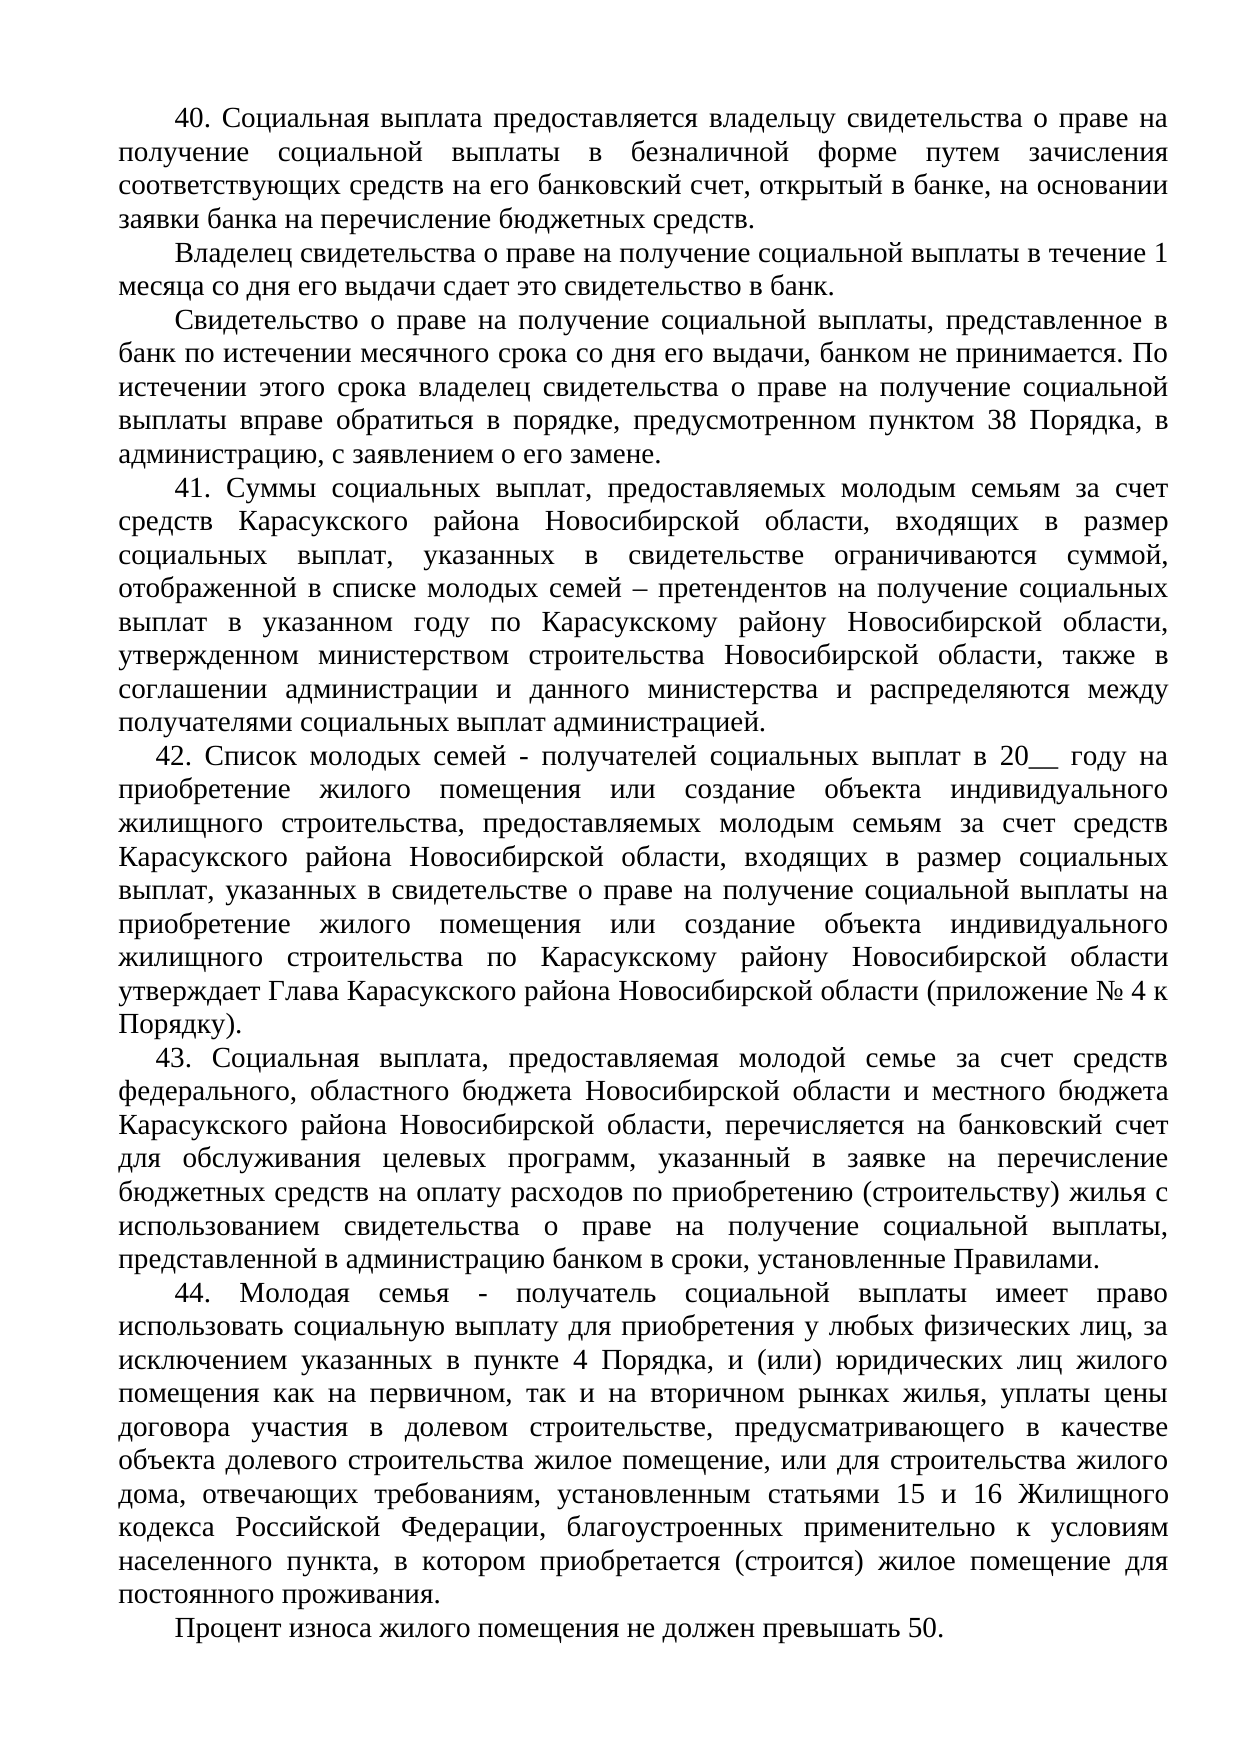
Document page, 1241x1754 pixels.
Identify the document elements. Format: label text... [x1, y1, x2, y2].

text 40. Социальная выплата предоставляется владельцу свидетельства о праве на получение социальной выплаты в безналичной форме путем зачисления соответствующих средств на его банковский счет, открытый в банке, на основании заявки банка на перечисление бюджетных средств. [118, 100, 1169, 234]
text 42. Список молодых семей - получателей социальных выплат в 20__ году на приобретение жилого помещения или создание объекта индивидуального жилищного строительства, предоставляемых молодым семьям за счет средств Карасукского района Новосибирской области, входящих в размер социальных выплат, указанных в свидетельстве о праве на получение социальной выплаты на приобретение жилого помещения или создание объекта индивидуального жилищного строительства по Карасукскому району Новосибирской области утверждает Глава Карасукского района Новосибирской области (приложение № 4 к Порядку). [118, 738, 1169, 1040]
text 44. Молодая семья - получатель социальной выплаты имеет право использовать социальную выплату для приобретения у любых физических лиц, за исключением указанных в пункте 4 Порядка, и (или) юридических лиц жилого помещения как на первичном, так и на вторичном рынках жилья, уплаты цены договора участия в долевом строительстве, предусматривающего в качестве объекта долевого строительства жилое помещение, или для строительства жилого дома, отвечающих требованиям, установленным статьями 15 и 16 Жилищного кодекса Российской Федерации, благоустроенных применительно к условиям населенного пункта, в котором приобретается (строится) жилое помещение для постоянного проживания. [118, 1275, 1169, 1610]
text Владелец свидетельства о праве на получение социальной выплаты в течение 1 месяца со дня его выдачи сдает это свидетельство в банк. [118, 235, 1169, 302]
text 43. Социальная выплата, предоставляемая молодой семье за счет средств федерального, областного бюджета Новосибирской области и местного бюджета Карасукского района Новосибирской области, перечисляется на банковский счет для обслуживания целевых программ, указанный в заявке на перечисление бюджетных средств на оплату расходов по приобретению (строительству) жилья с использованием свидетельства о праве на получение социальной выплаты, представленной в администрацию банком в сроки, установленные Правилами. [118, 1040, 1169, 1275]
text 41. Суммы социальных выплат, предоставляемых молодым семьям за счет средств Карасукского района Новосибирской области, входящих в размер социальных выплат, указанных в свидетельстве ограничиваются суммой, отображенной в списке молодых семей – претендентов на получение социальных выплат в указанном году по Карасукскому району Новосибирской области, утвержденном министерством строительства Новосибирской области, также в соглашении администрации и данного министерства и распределяются между получателями социальных выплат администрацией. [118, 470, 1169, 738]
text Процент износа жилого помещения не должен превышать 50. [118, 1610, 1169, 1644]
text Свидетельство о праве на получение социальной выплаты, представленное в банк по истечении месячного срока со дня его выдачи, банком не принимается. По истечении этого срока владелец свидетельства о праве на получение социальной выплаты вправе обратиться в порядке, предусмотренном пунктом 38 Порядка, в администрацию, с заявлением о его замене. [118, 302, 1169, 469]
